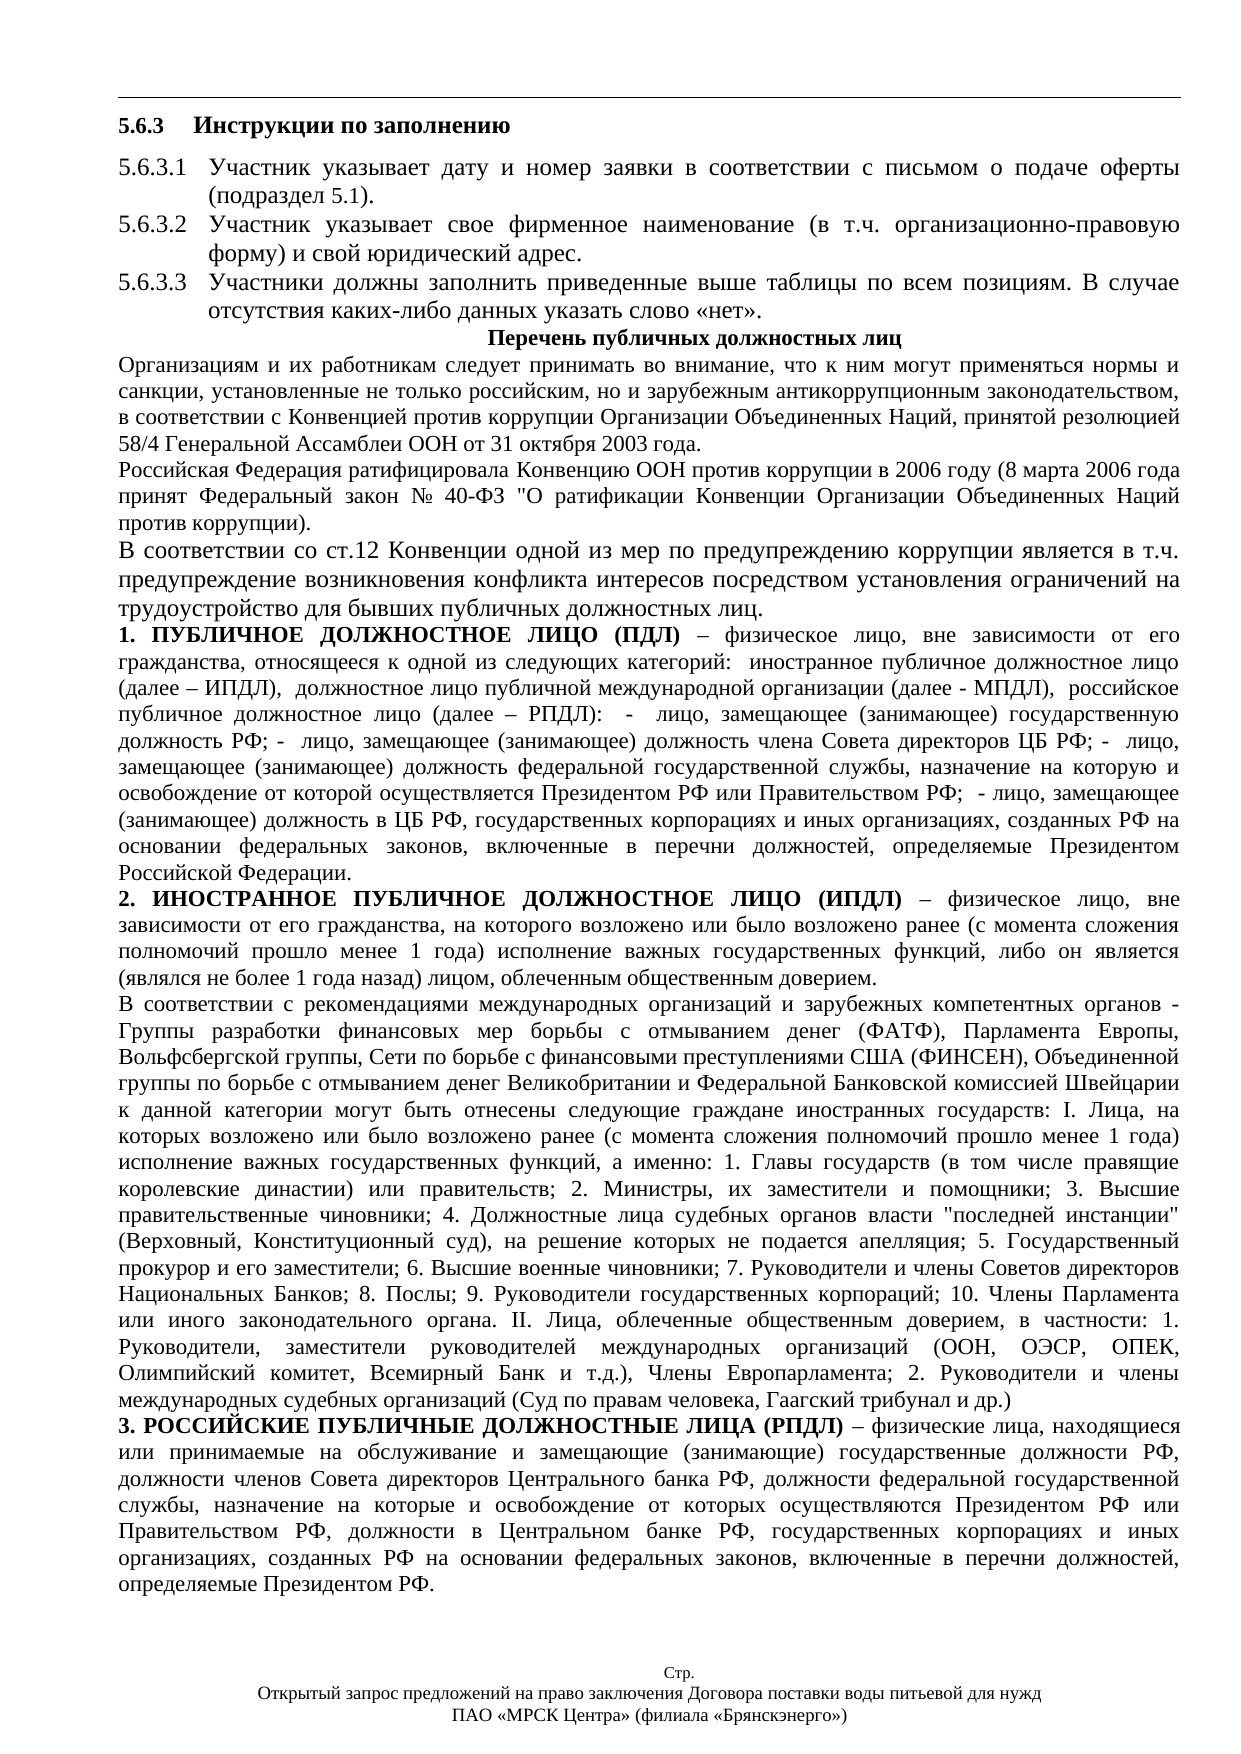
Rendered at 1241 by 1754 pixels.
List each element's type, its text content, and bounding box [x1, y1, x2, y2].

list Участники должны заполнить приведенные выше таблицы по всем позициям. В случае отсутствия каких-либо данных указать слово «нет». [118, 267, 1181, 324]
text 3. РОССИЙСКИЕ ПУБЛИЧНЫЕ ДОЛЖНОСТНЫЕ ЛИЦА (РПДЛ) – физические лица, находящиеся или принимаемые на обслуживание и замещающие (занимающие) государственные должности РФ, должности членов Совета директоров Центрального банка РФ, должности федеральной государственной службы, назначение на которые и освобождение от которых осуществляются Президентом РФ или Правительством РФ, должности в Центральном банке РФ, государственных корпорациях и иных организациях, созданных РФ на основании федеральных законов, включенные в перечни должностей, определяемые Президентом РФ. [118, 1412, 1181, 1596]
text 2. ИНОСТРАННОЕ ПУБЛИЧНОЕ ДОЛЖНОСТНОЕ ЛИЦО (ИПДЛ) – физическое лицо, вне зависимости от его гражданства, на которого возложено или было возложено ранее (с момента сложения полномочий прошло менее 1 года) исполнение важных государственных функций, либо он является (являлся не более 1 года назад) лицом, облеченным общественным доверием. [118, 885, 1181, 990]
text Организациям и их работникам следует принимать во внимание, что к ним могут применяться нормы и санкции, установленные не только российским, но и зарубежным антикоррупционным законодательством, в соответствии с Конвенцией против коррупции Организации Объединенных Наций, принятой резолюцией 58/4 Генеральной Ассамблеи ООН от 31 октября 2003 года. [118, 351, 1181, 456]
text В соответствии с рекомендациями международных организаций и зарубежных компетентных органов - Группы разработки финансовых мер борьбы с отмыванием денег (ФАТФ), Парламента Европы, Вольфсбергской группы, Сети по борьбе с финансовыми преступлениями США (ФИНСЕН), Объединенной группы по борьбе с отмыванием денег Великобритании и Федеральной Банковской комиссией Швейцарии к данной категории могут быть отнесены следующие граждане иностранных государств: I. Лица, на которых возложено или было возложено ранее (с момента сложения полномочий прошло менее 1 года) исполнение важных государственных функций, а именно: 1. Главы государств (в том числе правящие королевские династии) или правительств; 2. Министры, их заместители и помощники; 3. Высшие правительственные чиновники; 4. Должностные лица судебных органов власти "последней инстанции" (Верховный, Конституционный суд), на решение которых не подается апелляция; 5. Государственный прокурор и его заместители; 6. Высшие военные чиновники; 7. Руководители и члены Советов директоров Национальных Банков; 8. Послы; 9. Руководители государственных корпораций; 10. Члены Парламента или иного законодательного органа. II. Лица, облеченные общественным доверием, в частности: 1. Руководители, заместители руководителей международных организаций (ООН, ОЭСР, ОПЕК, Олимпийский комитет, Всемирный Банк и т.д.), Члены Европарламента; 2. Руководители и члены международных судебных организаций (Суд по правам человека, Гаагский трибунал и др.) [118, 990, 1181, 1412]
text В соответствии со ст.12 Конвенции одной из мер по предупреждению коррупции является в т.ч. предупреждение возникновения конфликта интересов посредством установления ограничений на трудоустройство для бывших публичных должностных лиц. [118, 535, 1181, 621]
list Участник указывает дату и номер заявки в соответствии с письмом о подаче оферты (подраздел 5.1). [118, 152, 1181, 209]
list Участник указывает свое фирменное наименование (в т.ч. организационно-правовую форму) и свой юридический адрес. [118, 209, 1181, 267]
text 1. ПУБЛИЧНОЕ ДОЛЖНОСТНОЕ ЛИЦО (ПДЛ) – физическое лицо, вне зависимости от его гражданства, относящееся к одной из следующих категорий: иностранное публичное должностное лицо (далее – ИПДЛ), должностное лицо публичной международной организации (далее - МПДЛ), российское публичное должностное лицо (далее – РПДЛ): - лицо, замещающее (занимающее) государственную должность РФ; - лицо, замещающее (занимающее) должность члена Совета директоров ЦБ РФ; - лицо, замещающее (занимающее) должность федеральной государственной службы, назначение на которую и освобождение от которой осуществляется Президентом РФ или Правительством РФ; - лицо, замещающее (занимающее) должность в ЦБ РФ, государственных корпорациях и иных организациях, созданных РФ на основании федеральных законов, включенные в перечни должностей, определяемые Президентом Российской Федерации. [118, 621, 1181, 885]
text Российская Федерация ратифицировала Конвенцию ООН против коррупции в 2006 году (8 марта 2006 года принят Федеральный закон № 40-ФЗ "О ратификации Конвенции Организации Объединенных Наций против коррупции). [118, 456, 1181, 535]
subtitle Инструкции по заполнению [118, 111, 1181, 139]
list Перечень публичных должностных лиц [208, 324, 1181, 351]
